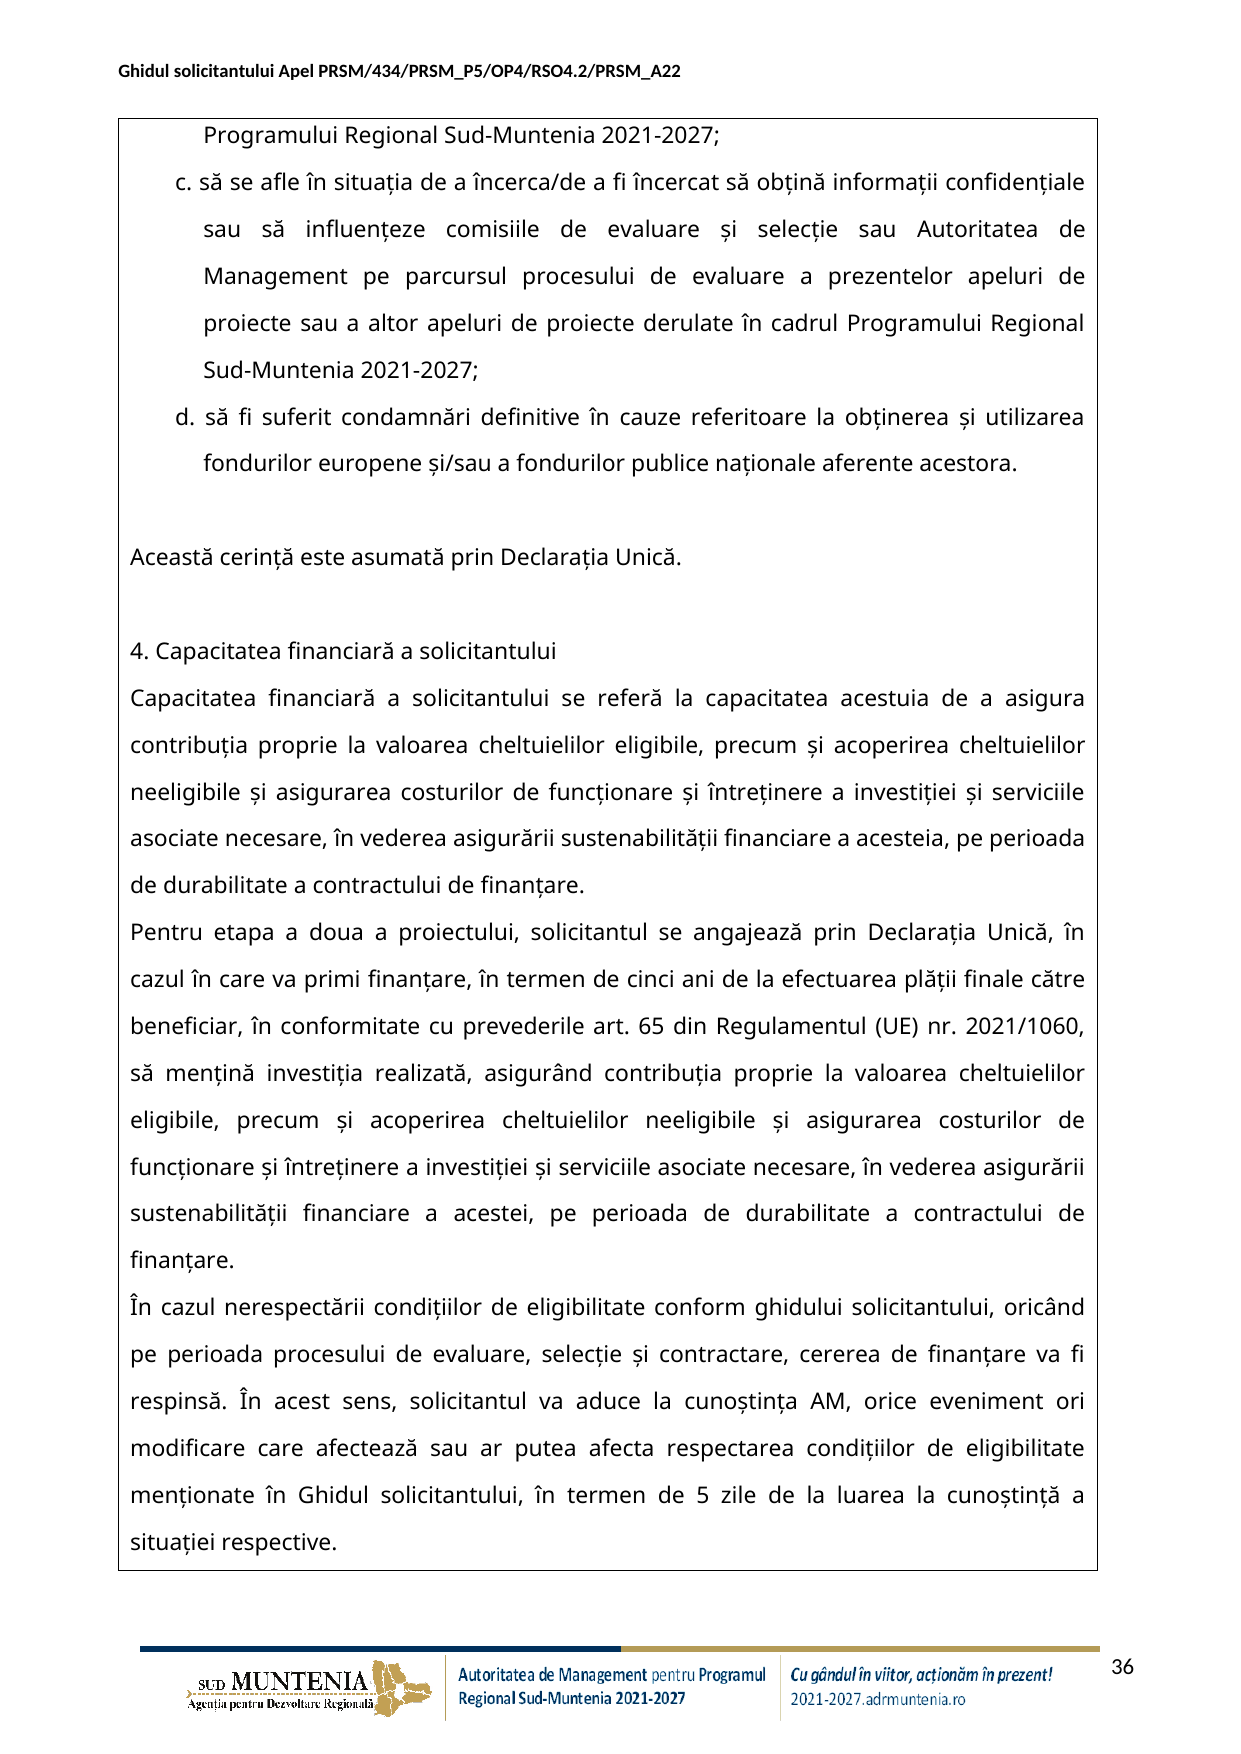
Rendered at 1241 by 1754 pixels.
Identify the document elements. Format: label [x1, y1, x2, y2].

picture [140, 1646, 1100, 1721]
table_header [119, 119, 1097, 1570]
